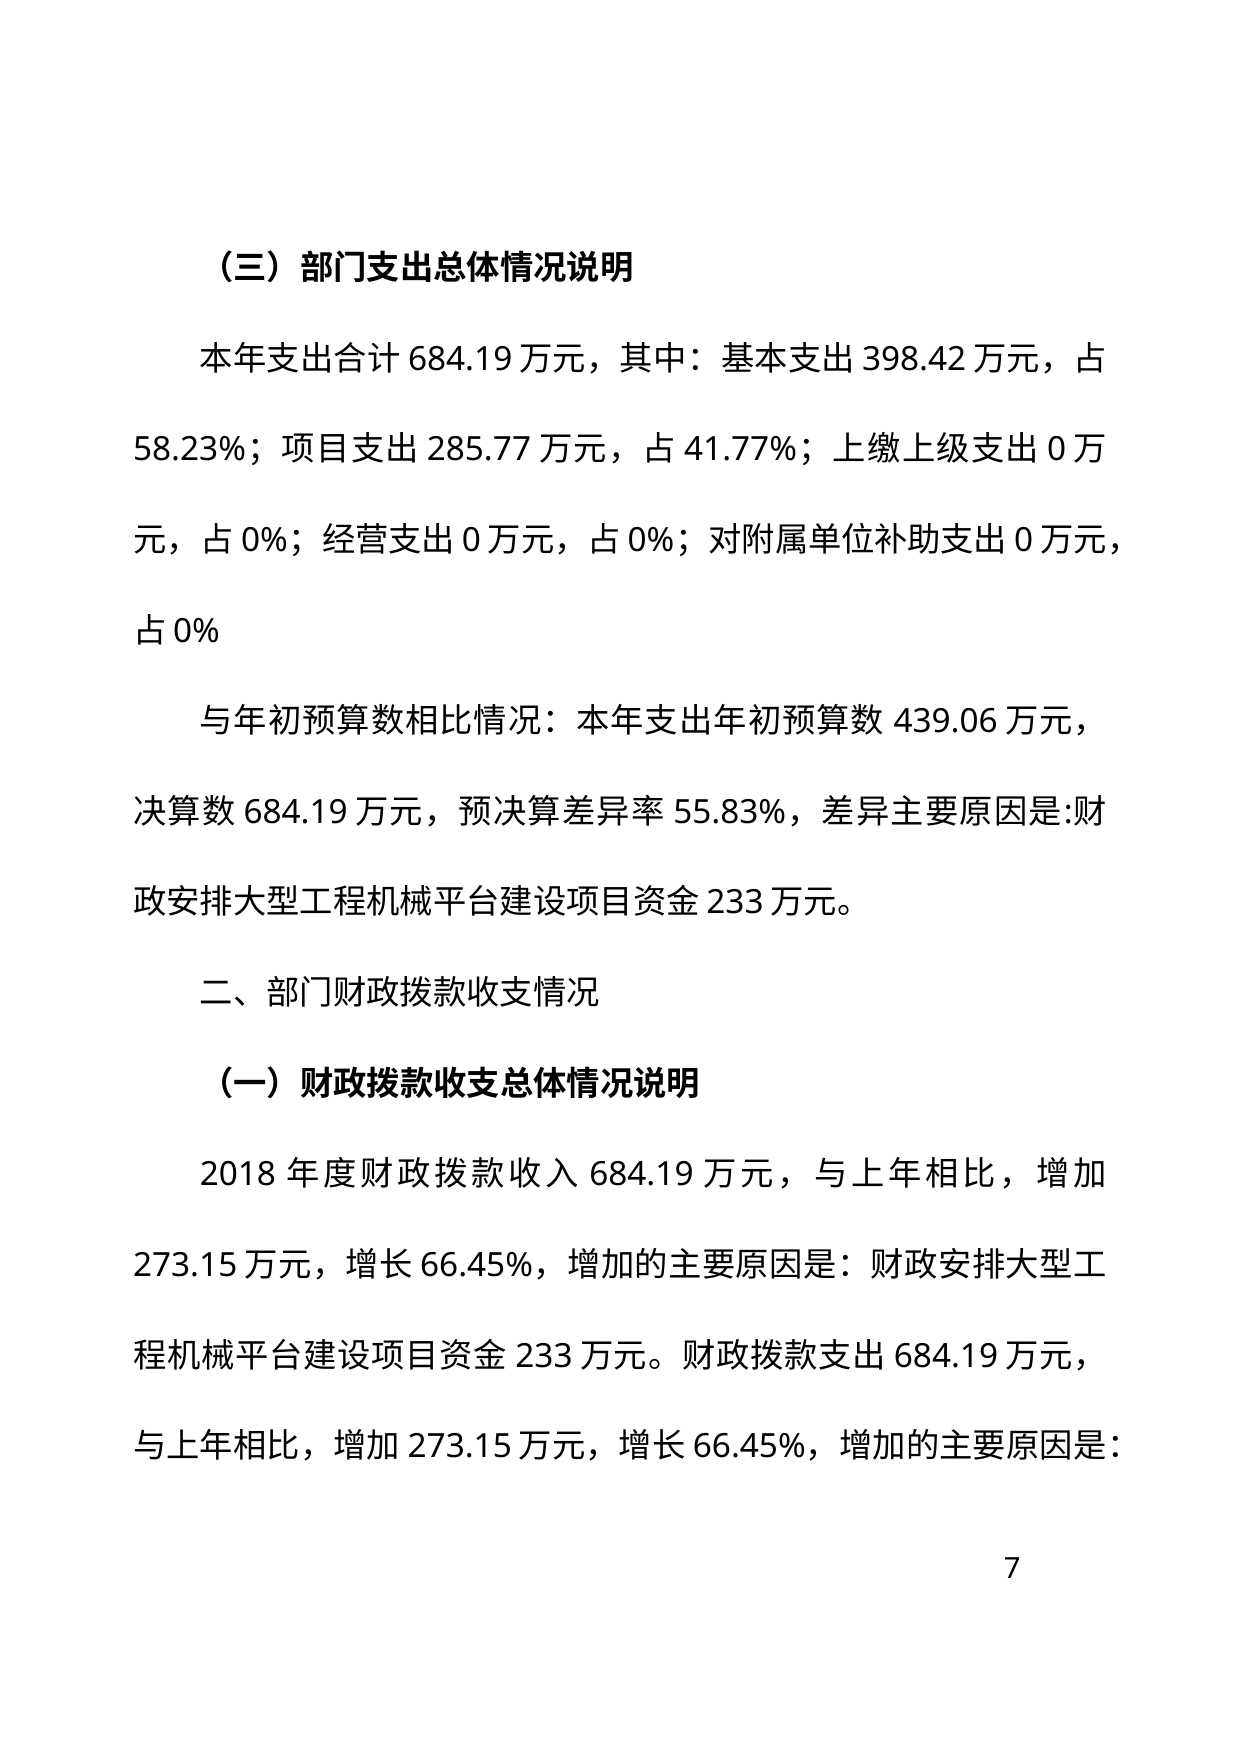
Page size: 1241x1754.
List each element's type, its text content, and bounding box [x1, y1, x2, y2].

text 本年支出合计684.19万元，其中：基本支出398.42万元，占58.23%；项目支出285.77万元，占41.77%；上缴上级支出0万元，占0%；经营支出0万元，占0%；对附属单位补助支出0万元，占0% [133, 311, 1107, 673]
text 二、部门财政拨款收支情况 [133, 945, 1107, 1036]
text （三）部门支出总体情况说明 [133, 220, 1107, 311]
text （一）财政拨款收支总体情况说明 [133, 1036, 1107, 1126]
text 与年初预算数相比情况：本年支出年初预算数439.06万元，决算数684.19万元，预决算差异率55.83%，差异主要原因是:财政安排大型工程机械平台建设项目资金233万元。 [133, 673, 1107, 945]
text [133, 1126, 1107, 1489]
